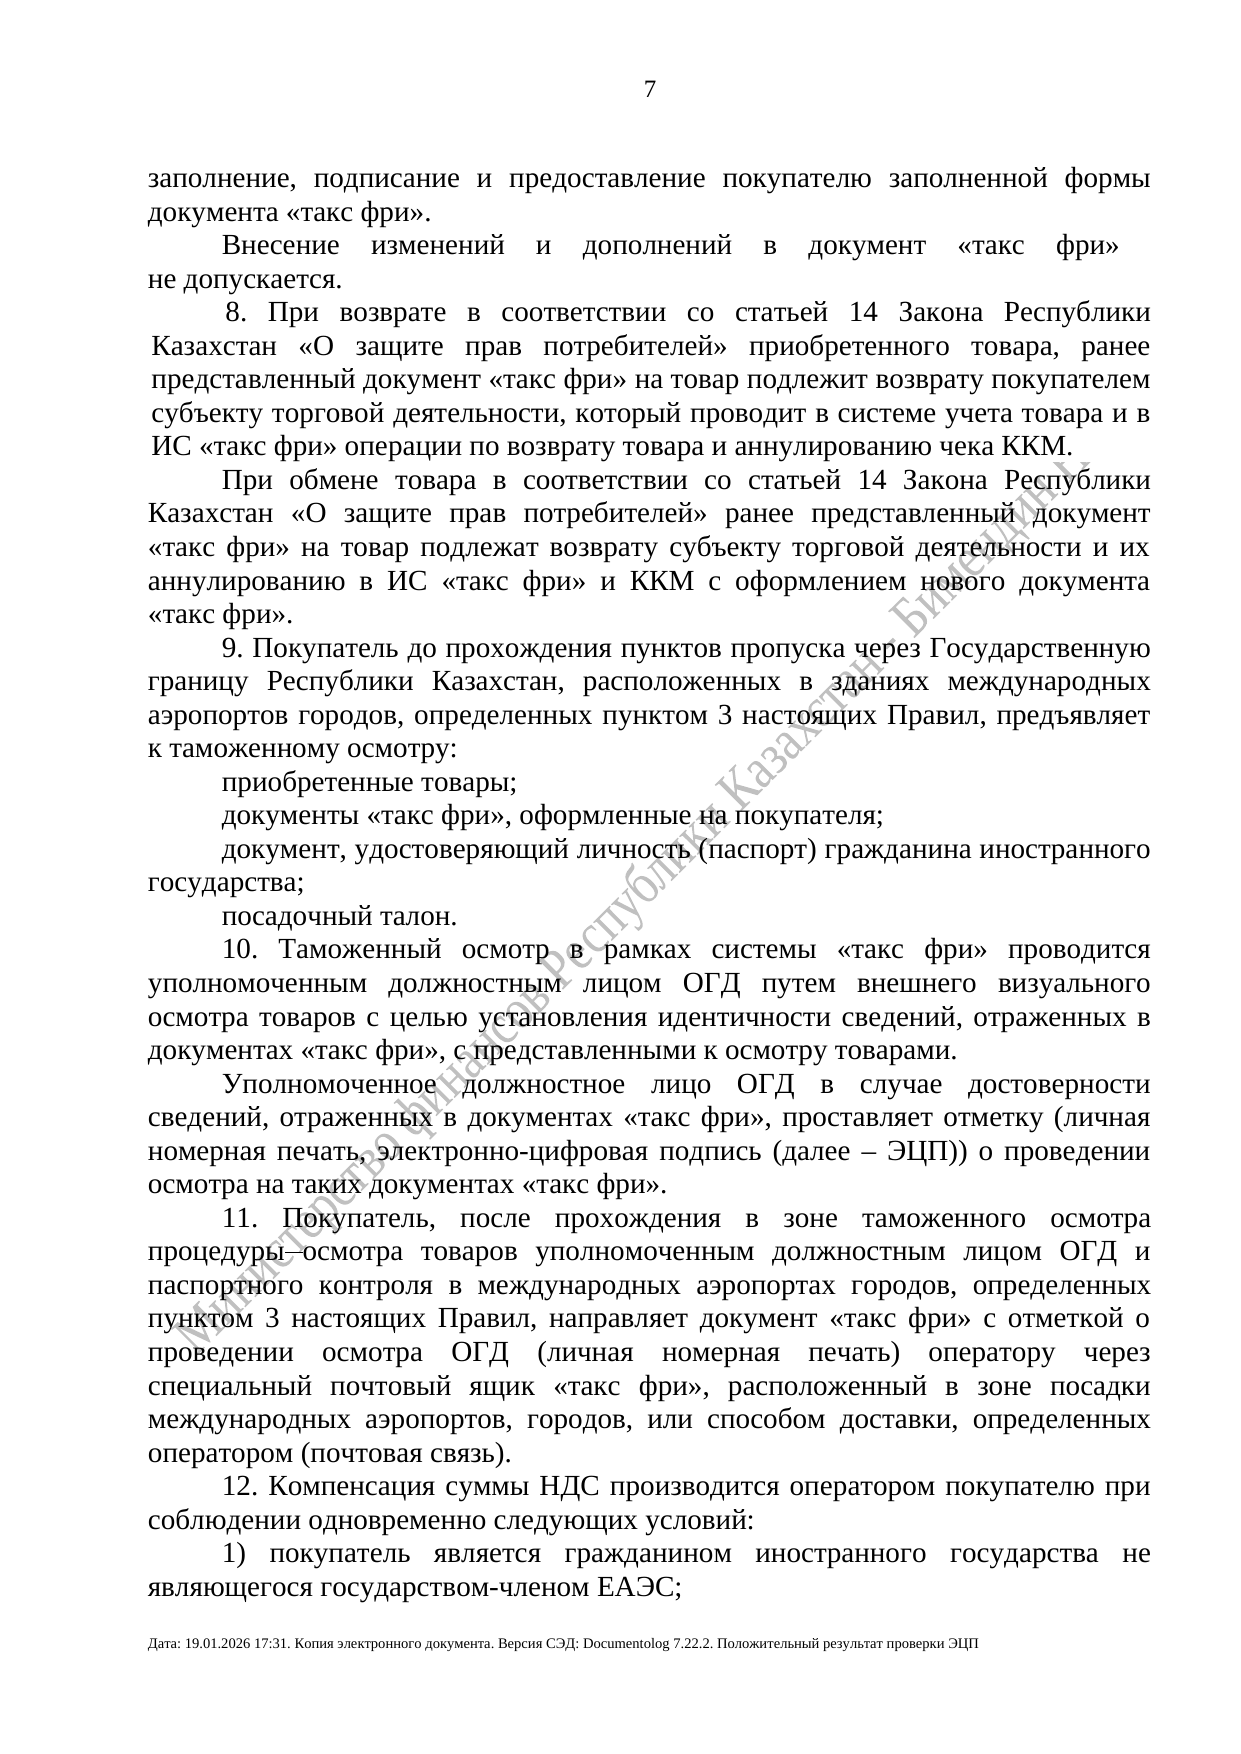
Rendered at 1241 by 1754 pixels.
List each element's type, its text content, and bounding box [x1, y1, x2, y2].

text При обмене товара в соответствии со статьей 14 Закона Республики Казахстан «О защите прав потребителей» ранее представленный документ «такс фри» на товар подлежат возврату субъекту торговой деятельности и их аннулированию в ИС «такс фри» и ККМ с оформлением нового документа «такс фри». [148, 462, 1152, 630]
text 9. Покупатель до прохождения пунктов пропуска через Государственную границу Республики Казахстан, расположенных в зданиях международных аэропортов городов, определенных пунктом 3 настоящих Правил, предъявляет к таможенному осмотру: [148, 630, 1152, 764]
text приобретенные товары; [148, 764, 1152, 797]
text 11. Покупатель, после прохождения в зоне таможенного осмотра процедуры осмотра товаров уполномоченным должностным лицом ОГД и паспортного контроля в международных аэропортах городов, определенных пунктом 3 настоящих Правил, направляет документ «такс фри» с отметкой о проведении осмотра ОГД (личная номерная печать) оператору через специальный почтовый ящик «такс фри», расположенный в зоне посадки международных аэропортов, городов, или способом доставки, определенных оператором (почтовая связь). [148, 1200, 1152, 1468]
text Внесение изменений и дополнений в документ «такс фри» не допускается. [148, 227, 1152, 294]
text документ, удостоверяющий личность (паспорт) гражданина иностранного государства; [148, 831, 1152, 898]
text документы «такс фри», оформленные на покупателя; [148, 797, 1152, 831]
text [148, 160, 1152, 227]
text 8. При возврате в соответствии со статьей 14 Закона Республики Казахстан «О защите прав потребителей» приобретенного товара, ранее представленный документ «такс фри» на товар подлежит возврату покупателем субъекту торговой деятельности, который проводит в системе учета товара и в ИС «такс фри» операции по возврату товара и аннулированию чека ККМ. [151, 294, 1152, 462]
text 12. Компенсация суммы НДС производится оператором покупателю при соблюдении одновременно следующих условий: [148, 1468, 1152, 1535]
text посадочный талон. [148, 898, 1152, 932]
text 1) покупатель является гражданином иностранного государства не являющегося государством-членом ЕАЭС; [148, 1535, 1152, 1602]
text Уполномоченное должностное лицо ОГД в случае достоверности сведений, отраженных в документах «такс фри», проставляет отметку (личная номерная печать, электронно-цифровая подпись (далее – ЭЦП)) о проведении осмотра на таких документах «такс фри». [148, 1066, 1152, 1200]
text 10. Таможенный осмотр в рамках системы «такс фри» проводится уполномоченным должностным лицом ОГД путем внешнего визуального осмотра товаров с целью установления идентичности сведений, отраженных в документах «такс фри», с представленными к осмотру товарами. [148, 932, 1152, 1066]
